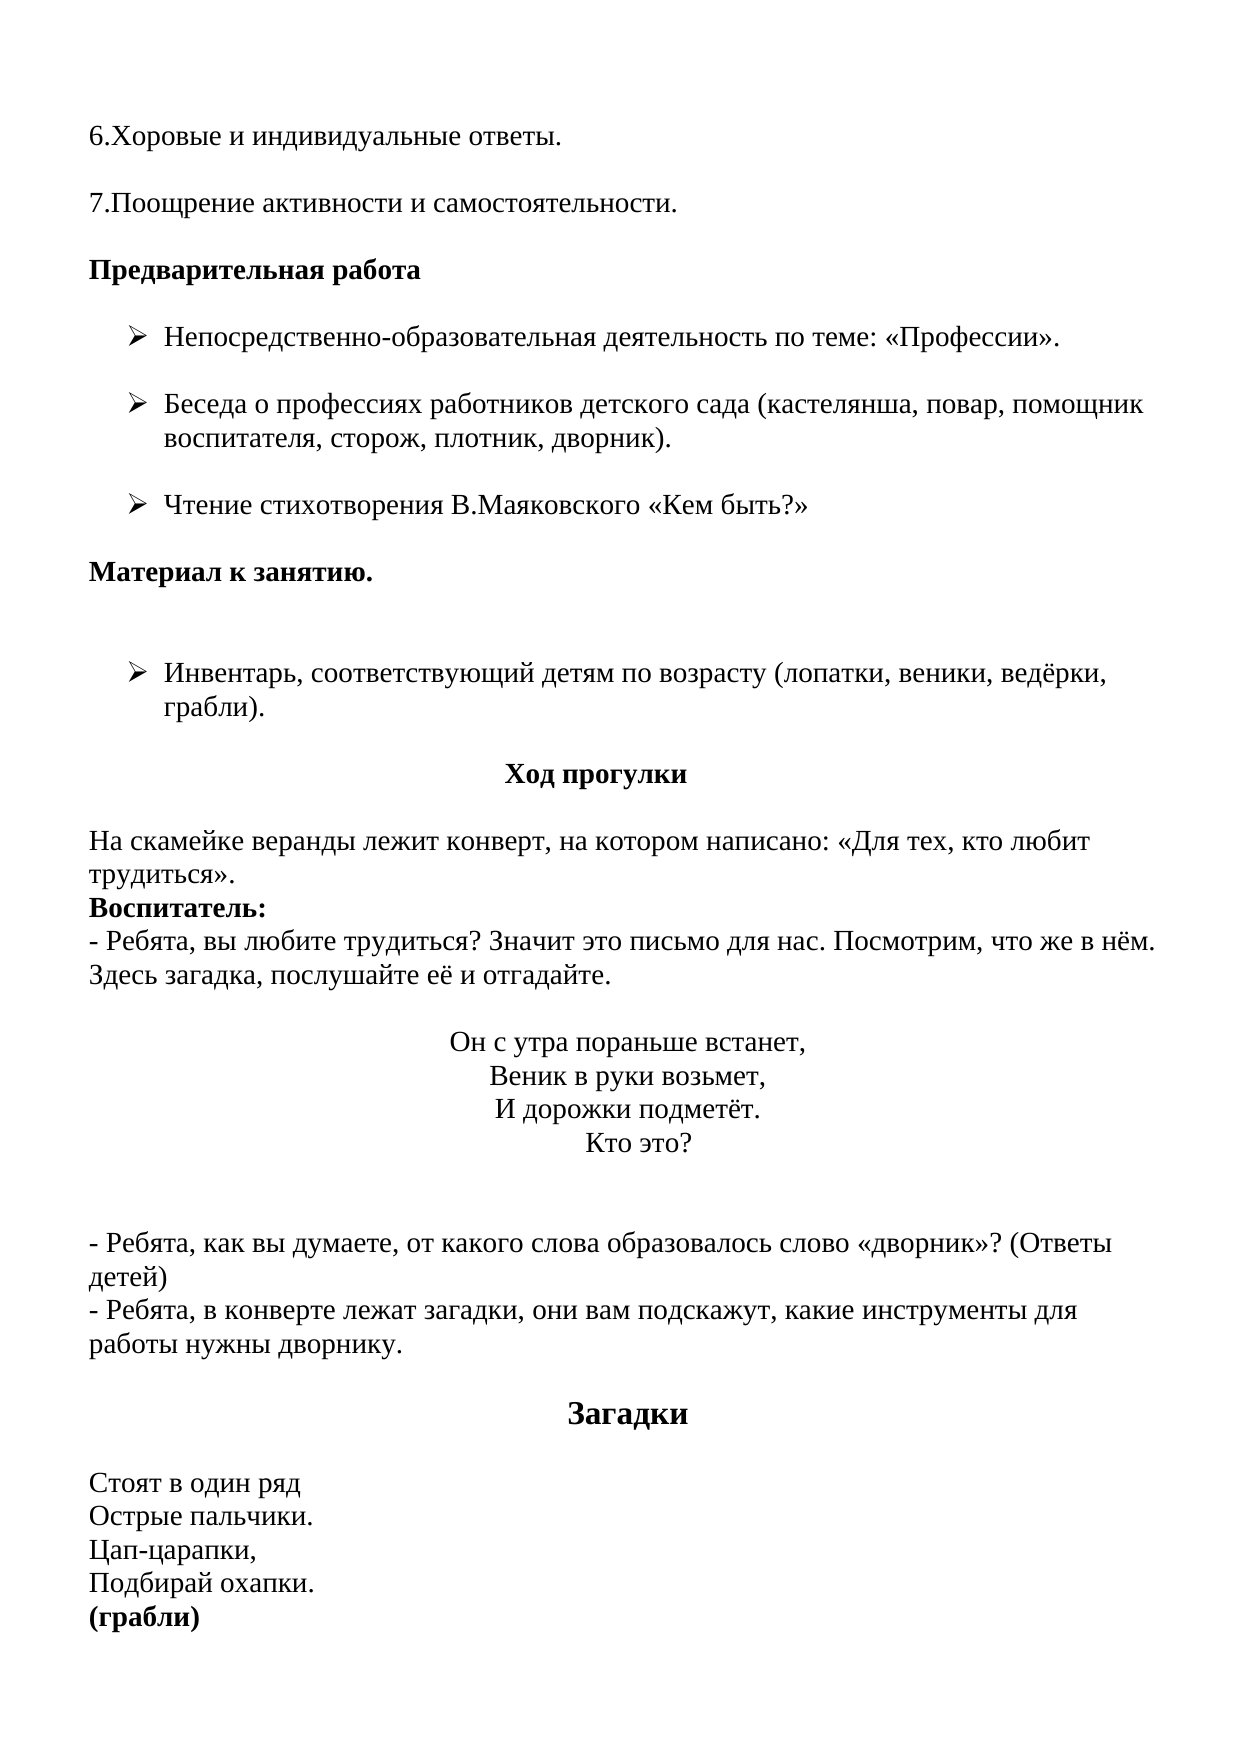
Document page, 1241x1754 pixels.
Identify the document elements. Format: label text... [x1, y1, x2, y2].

list Беседа о профессиях работников детского сада (кастелянша, повар, помощник воспитателя, сторож, плотник, дворник). [126, 387, 1167, 454]
text Здесь загадка, послушайте её и отгадайте. [89, 957, 1167, 991]
text Воспитатель: [89, 890, 1167, 923]
text - Ребята, как вы думаете, от какого слова образовалось слово «дворник»? (Ответы детей) [89, 1225, 1167, 1292]
text Стоят в один ряд [89, 1465, 1167, 1498]
text - Ребята, в конверте лежат загадки, они вам подскажут, какие инструменты для работы нужны дворнику. [89, 1292, 1167, 1359]
text Материал к занятию. [89, 554, 1167, 588]
text Предварительная работа [89, 252, 1167, 286]
text Ход прогулки [89, 756, 1167, 789]
text Цап-царапки, [89, 1532, 1167, 1566]
list Инвентарь, соответствующий детям по возрасту (лопатки, веники, ведёрки, грабли). [126, 655, 1167, 722]
text Острые пальчики. [89, 1498, 1167, 1532]
list Непосредственно-образовательная деятельность по теме: «Профессии». [126, 319, 1167, 353]
text 7.Поощрение активности и самостоятельности. [89, 185, 1167, 219]
text Он с утра пораньше встанет, Веник в руки возьмет, И дорожки подметёт. [89, 1024, 1167, 1125]
text - Ребята, вы любите трудиться? Значит это письмо для нас. Посмотрим, что же в нём. [89, 923, 1167, 957]
list Чтение стихотворения В.Маяковского «Кем быть?» [126, 487, 1167, 521]
text Загадки [89, 1393, 1167, 1431]
text 6.Хоровые и индивидуальные ответы. [89, 118, 1167, 152]
text На скамейке веранды лежит конверт, на котором написано: «Для тех, кто любит трудиться». [89, 823, 1167, 890]
text Подбирай охапки. [89, 1566, 1167, 1599]
text Кто это? [89, 1125, 1167, 1158]
text (грабли) [89, 1599, 1167, 1633]
